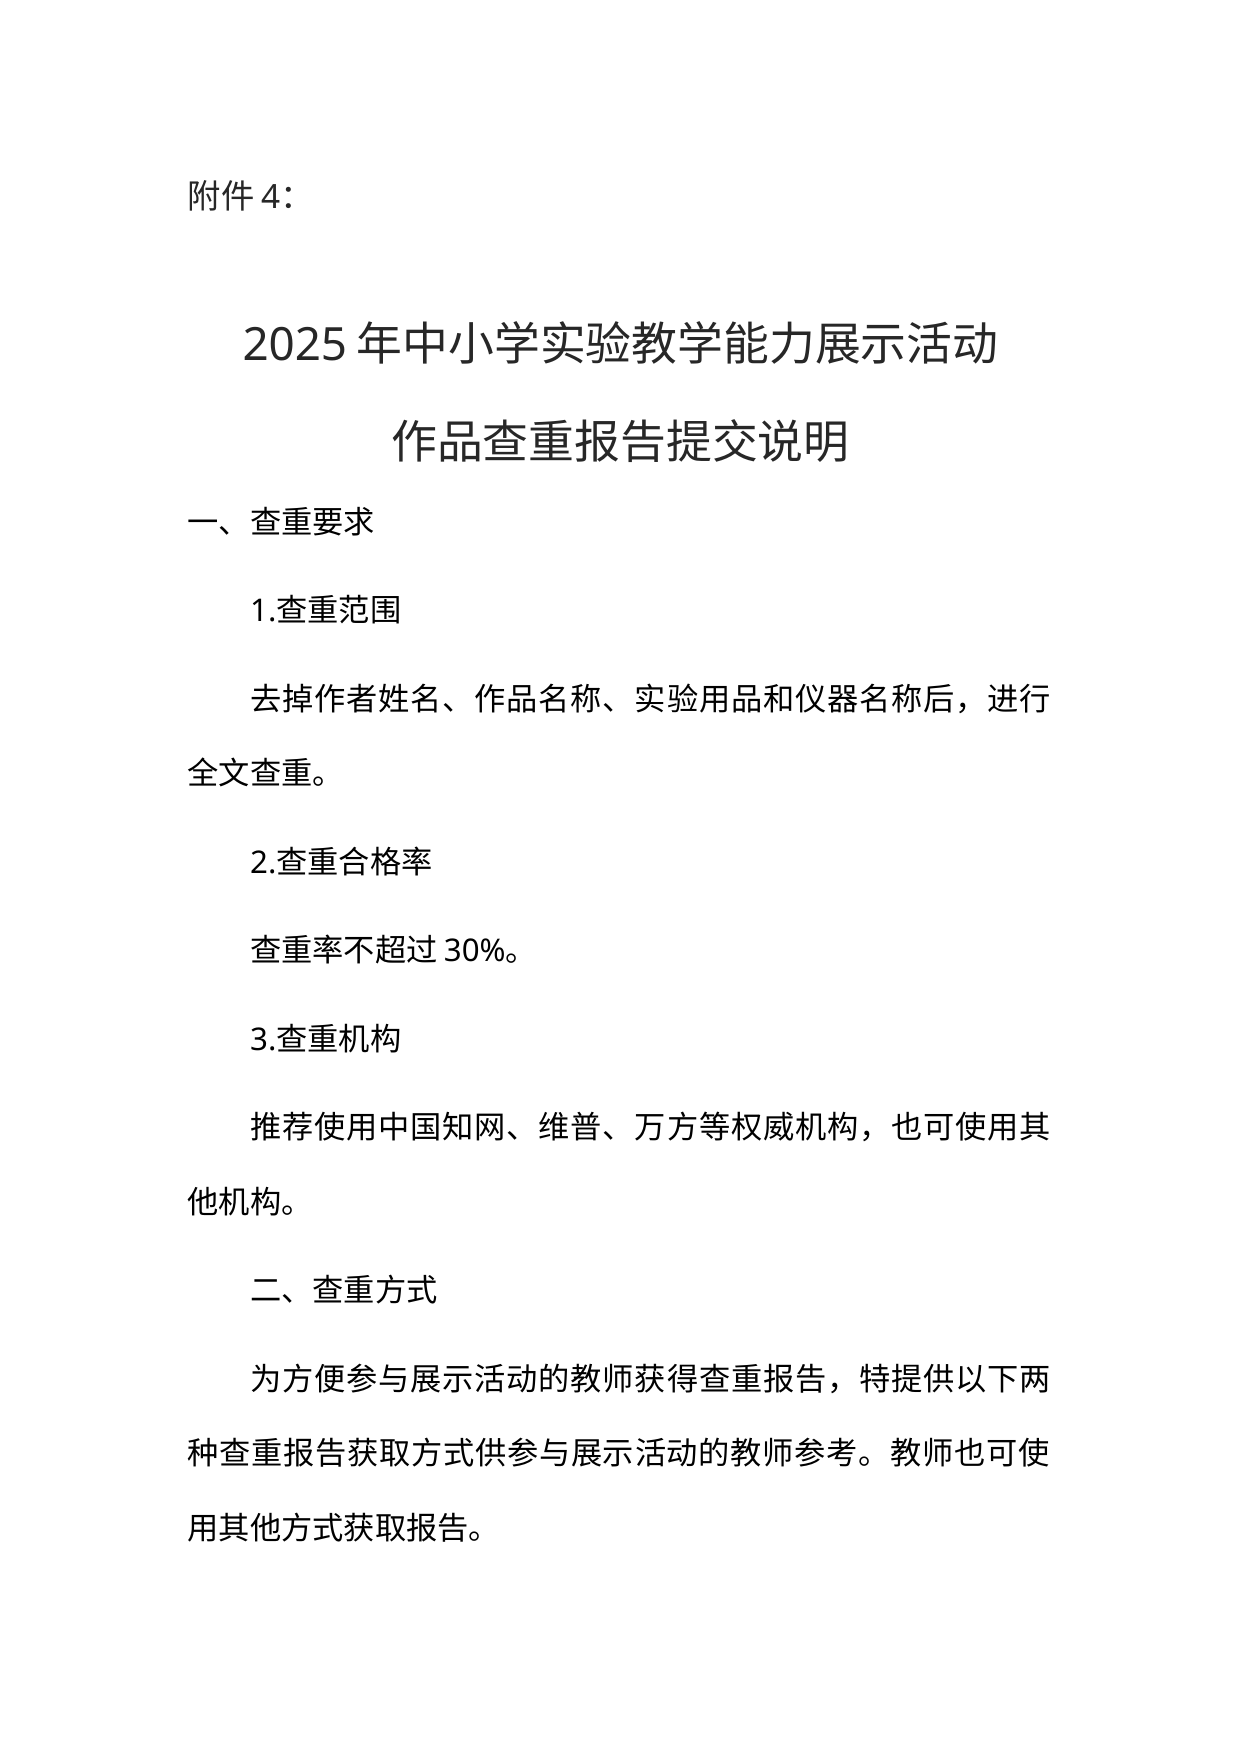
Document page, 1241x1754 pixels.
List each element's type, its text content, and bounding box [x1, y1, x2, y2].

text 一、查重要求 [187, 487, 1053, 552]
text 作品查重报告提交说明 [187, 389, 1053, 487]
text 为方便参与展示活动的教师获得查重报告，特提供以下两种查重报告获取方式供参与展示活动的教师参考。教师也可使用其他方式获取报告。 [187, 1344, 1053, 1558]
text 1.查重范围 [187, 575, 1053, 640]
text 推荐使用中国知网、维普、万方等权威机构，也可使用其他机构。 [187, 1092, 1053, 1232]
text 查重率不超过30%。 [187, 915, 1053, 980]
text 附件4： [187, 162, 1053, 227]
text 3.查重机构 [187, 1004, 1053, 1069]
text 2025年中小学实验教学能力展示活动 [187, 292, 1053, 389]
text 二、查重方式 [187, 1255, 1053, 1320]
text 去掉作者姓名、作品名称、实验用品和仪器名称后，进行全文查重。 [187, 664, 1053, 803]
text 2.查重合格率 [187, 827, 1053, 892]
